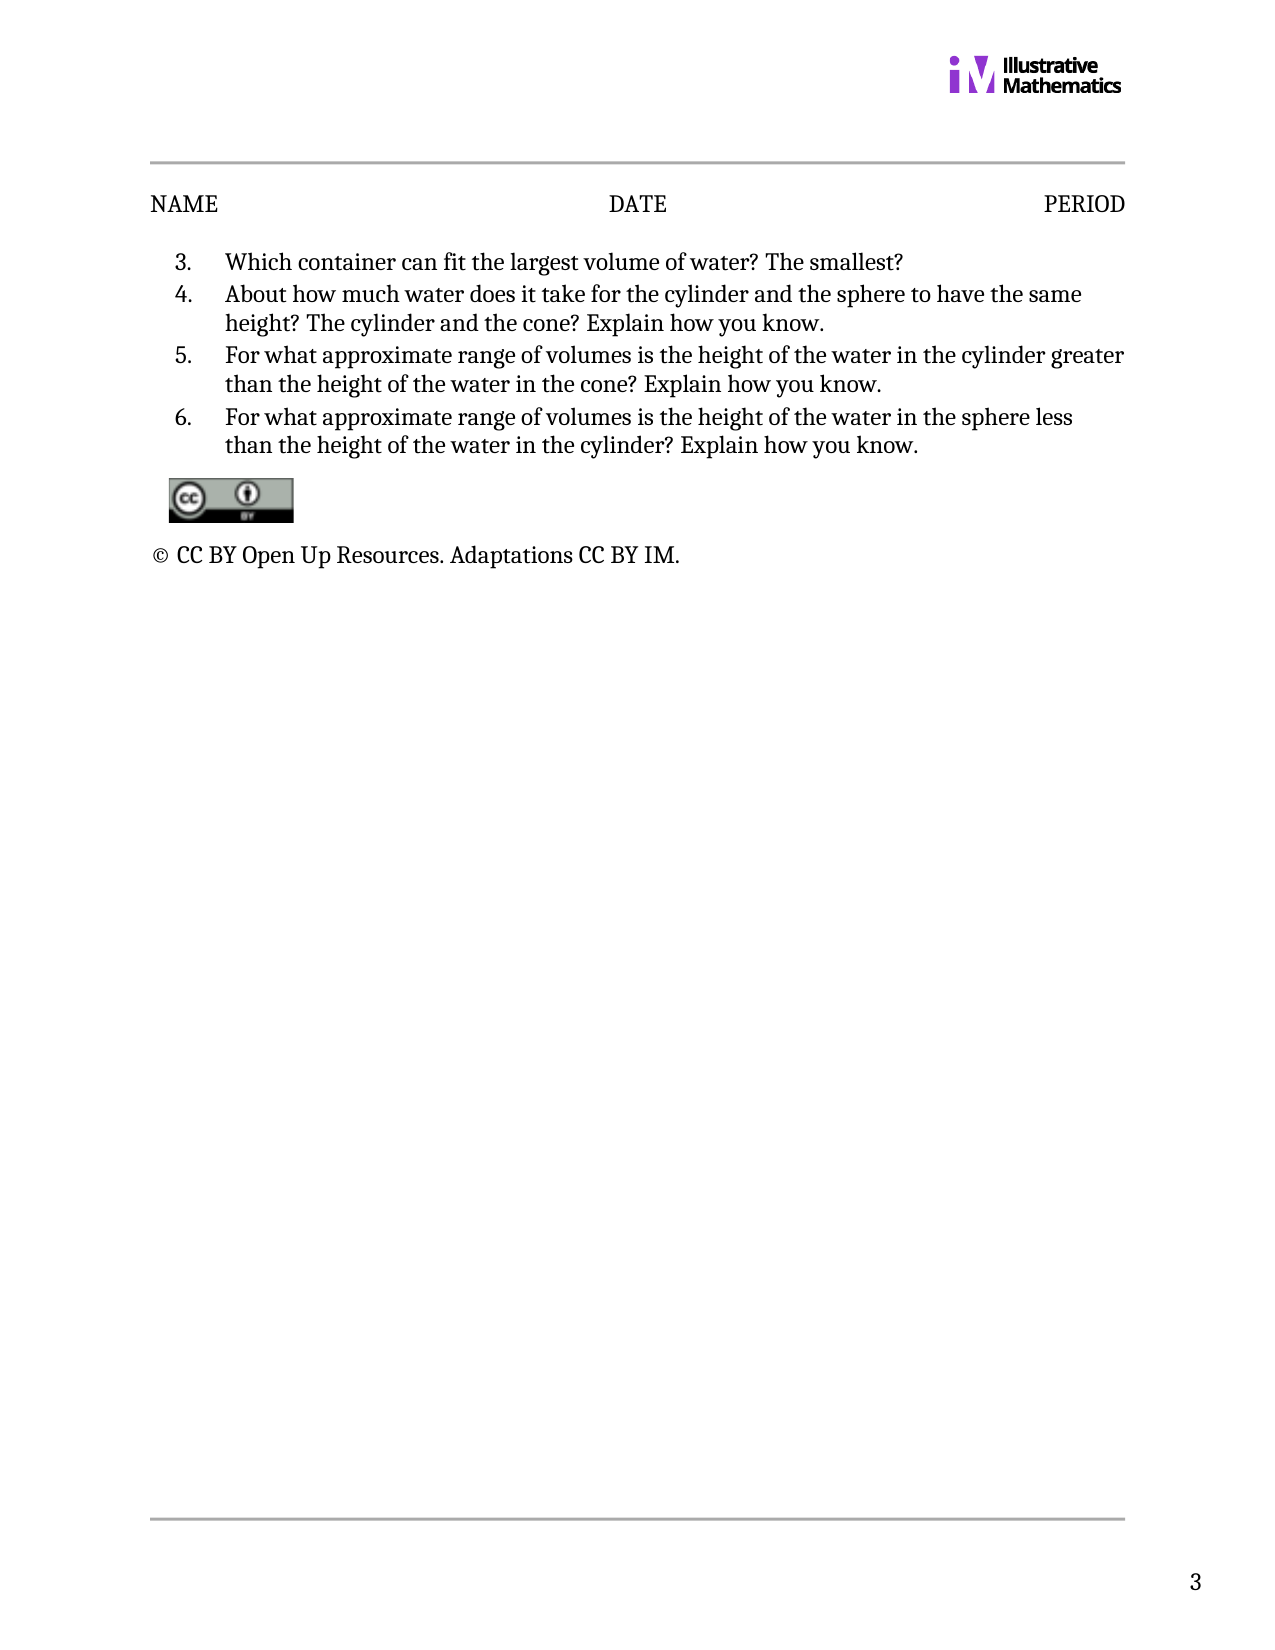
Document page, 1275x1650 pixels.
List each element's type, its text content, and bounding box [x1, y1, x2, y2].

list For what approximate range of volumes is the height of the water in the cylinder greater than the height of the water in the cone? Explain how you know. [175, 341, 1125, 399]
list Which container can fit the largest volume of water? The smallest? [175, 247, 1125, 276]
text © CC BY Open Up Resources. Adaptations CC BY IM. [150, 541, 1125, 570]
list For what approximate range of volumes is the height of the water in the sphere less than the height of the water in the cylinder? Explain how you know. [175, 402, 1125, 460]
picture [949, 55, 1121, 93]
picture [168, 478, 294, 523]
list About how much water does it take for the cylinder and the sphere to have the same height? The cylinder and the cone? Explain how you know. [175, 280, 1125, 337]
